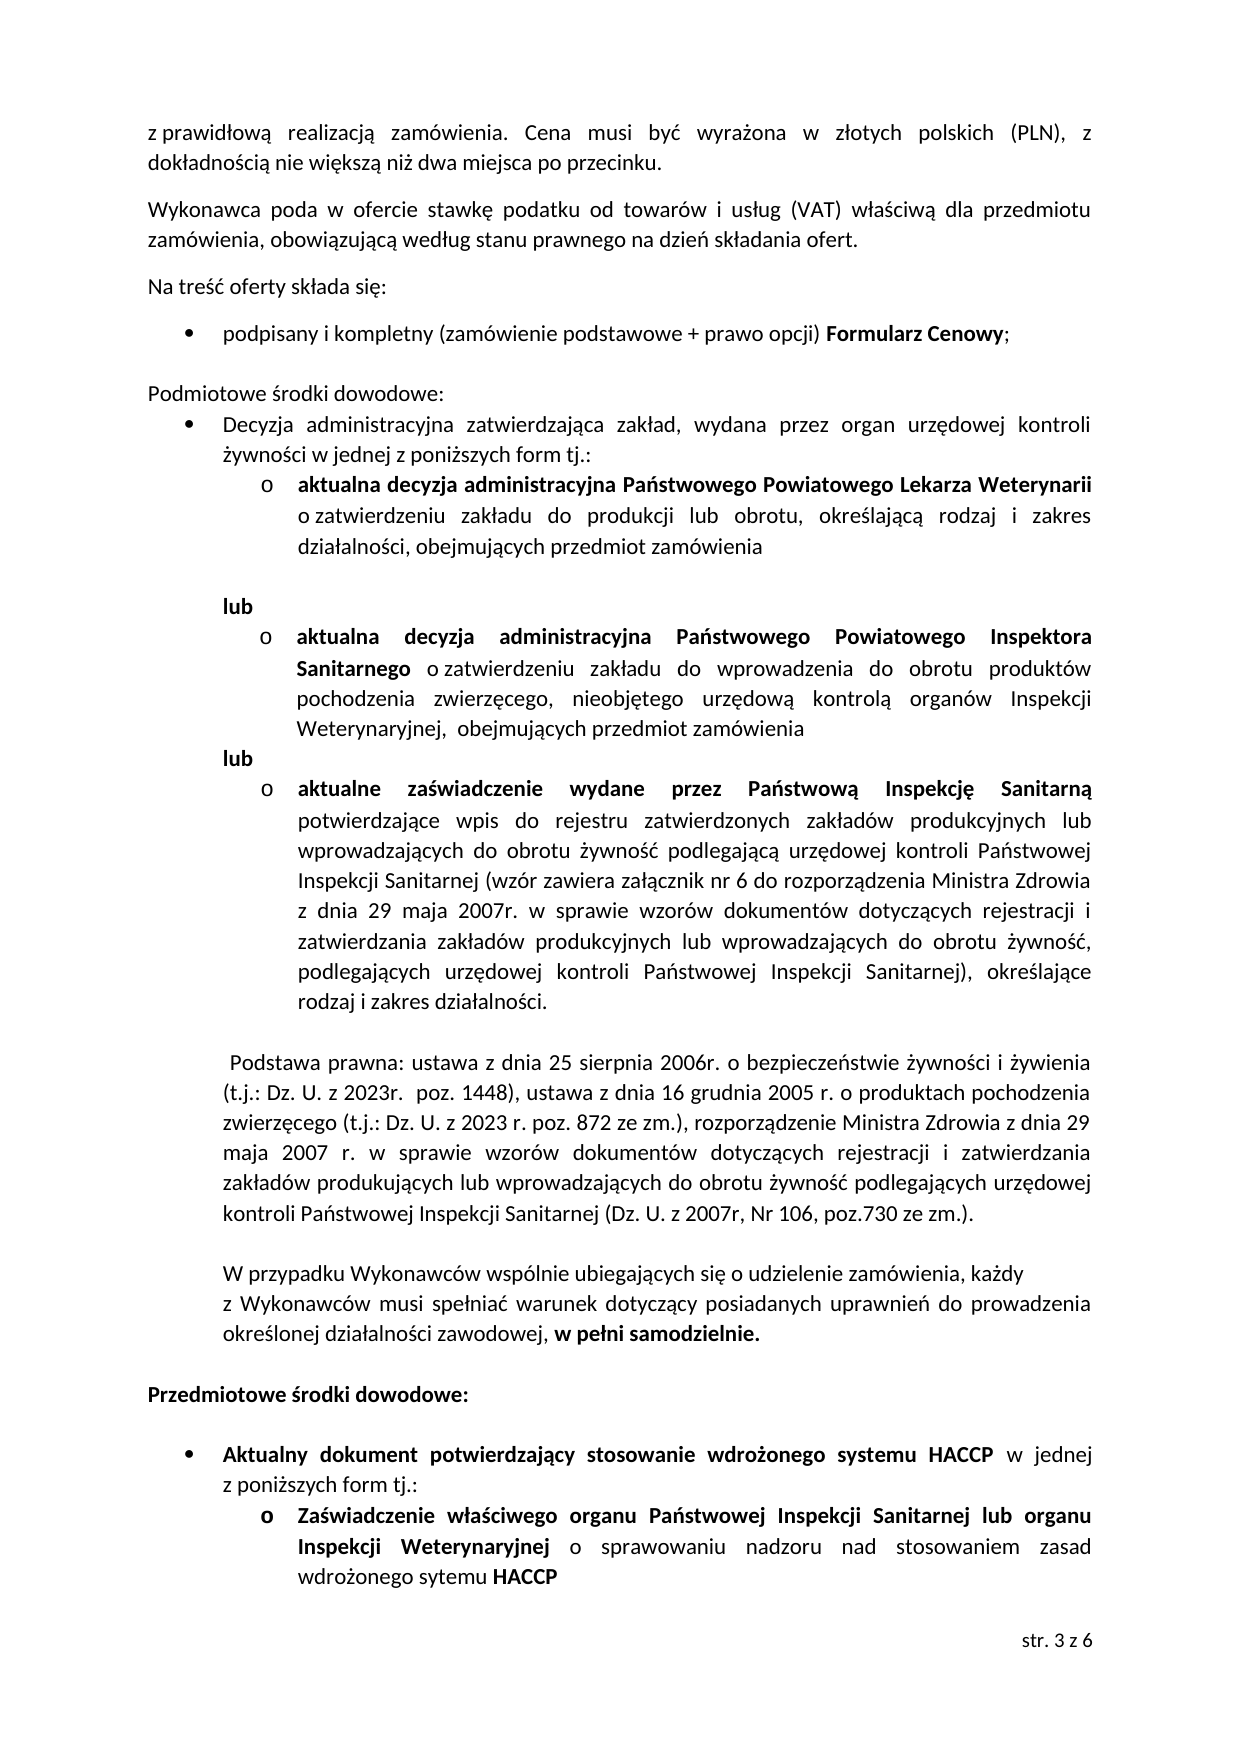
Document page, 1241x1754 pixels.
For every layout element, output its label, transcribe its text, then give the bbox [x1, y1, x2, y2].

list aktualna decyzja administracyjna Państwowego Powiatowego Inspektora Sanitarnego o zatwierdzeniu zakładu do wprowadzenia do obrotu produktów pochodzenia zwierzęcego, nieobjętego urzędową kontrolą organów Inspekcji Weterynaryjnej, obejmujących przedmiot zamówienia [259, 622, 1093, 742]
list Zaświadczenie właściwego organu Państwowej Inspekcji Sanitarnej lub organu Inspekcji Weterynaryjnej o sprawowaniu nadzoru nad stosowaniem zasad wdrożonego sytemu HACCP [260, 1501, 1093, 1590]
text z Wykonawców musi spełniać warunek dotyczący posiadanych uprawnień do prowadzenia określonej działalności zawodowej, w pełni samodzielnie. [223, 1289, 1093, 1347]
list aktualna decyzja administracyjna Państwowego Powiatowego Lekarza Weterynarii o zatwierdzeniu zakładu do produkcji lub obrotu, określającą rodzaj i zakres działalności, obejmujących przedmiot zamówienia [260, 470, 1093, 560]
text Wykonawca poda w ofercie stawkę podatku od towarów i usług (VAT) właściwą dla przedmiotu zamówienia, obowiązującą według stanu prawnego na dzień składania ofert. [148, 195, 1093, 253]
text Przedmiotowe środki dowodowe: [148, 1380, 1093, 1408]
list podpisany i kompletny (zamówienie podstawowe + prawo opcji) Formularz Cenowy; [185, 319, 1093, 347]
text Podstawa prawna: ustawa z dnia 25 sierpnia 2006r. o bezpieczeństwie żywności i żywienia (t.j.: Dz. U. z 2023r. poz. 1448), ustawa z dnia 16 grudnia 2005 r. o produktach pochodzenia zwierzęcego (t.j.: Dz. U. z 2023 r. poz. 872 ze zm.), rozporządzenie Ministra Zdrowia z dnia 29 maja 2007 r. w sprawie wzorów dokumentów dotyczących rejestracji i zatwierdzania zakładów produkujących lub wprowadzających do obrotu żywność podlegających urzędowej kontroli Państwowej Inspekcji Sanitarnej (Dz. U. z 2007r, Nr 106, poz.730 ze zm.). [223, 1048, 1093, 1227]
text Na treść oferty składa się: [148, 272, 1093, 300]
list Aktualny dokument potwierdzający stosowanie wdrożonego systemu HACCP w jednej z poniższych form tj.: [185, 1440, 1093, 1498]
text lub [223, 592, 1093, 620]
text W przypadku Wykonawców wspólnie ubiegających się o udzielenie zamówienia, każdy [223, 1259, 1093, 1287]
text Podmiotowe środki dowodowe: [148, 379, 1093, 408]
text lub [223, 744, 1093, 772]
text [148, 118, 1093, 176]
list aktualne zaświadczenie wydane przez Państwową Inspekcję Sanitarną potwierdzające wpis do rejestru zatwierdzonych zakładów produkcyjnych lub wprowadzających do obrotu żywność podlegającą urzędowej kontroli Państwowej Inspekcji Sanitarnej (wzór zawiera załącznik nr 6 do rozporządzenia Ministra Zdrowia z dnia 29 maja 2007r. w sprawie wzorów dokumentów dotyczących rejestracji i zatwierdzania zakładów produkcyjnych lub wprowadzających do obrotu żywność, podlegających urzędowej kontroli Państwowej Inspekcji Sanitarnej), określające rodzaj i zakres działalności. [260, 774, 1093, 1015]
list Decyzja administracyjna zatwierdzająca zakład, wydana przez organ urzędowej kontroli żywności w jednej z poniższych form tj.: [185, 410, 1093, 468]
